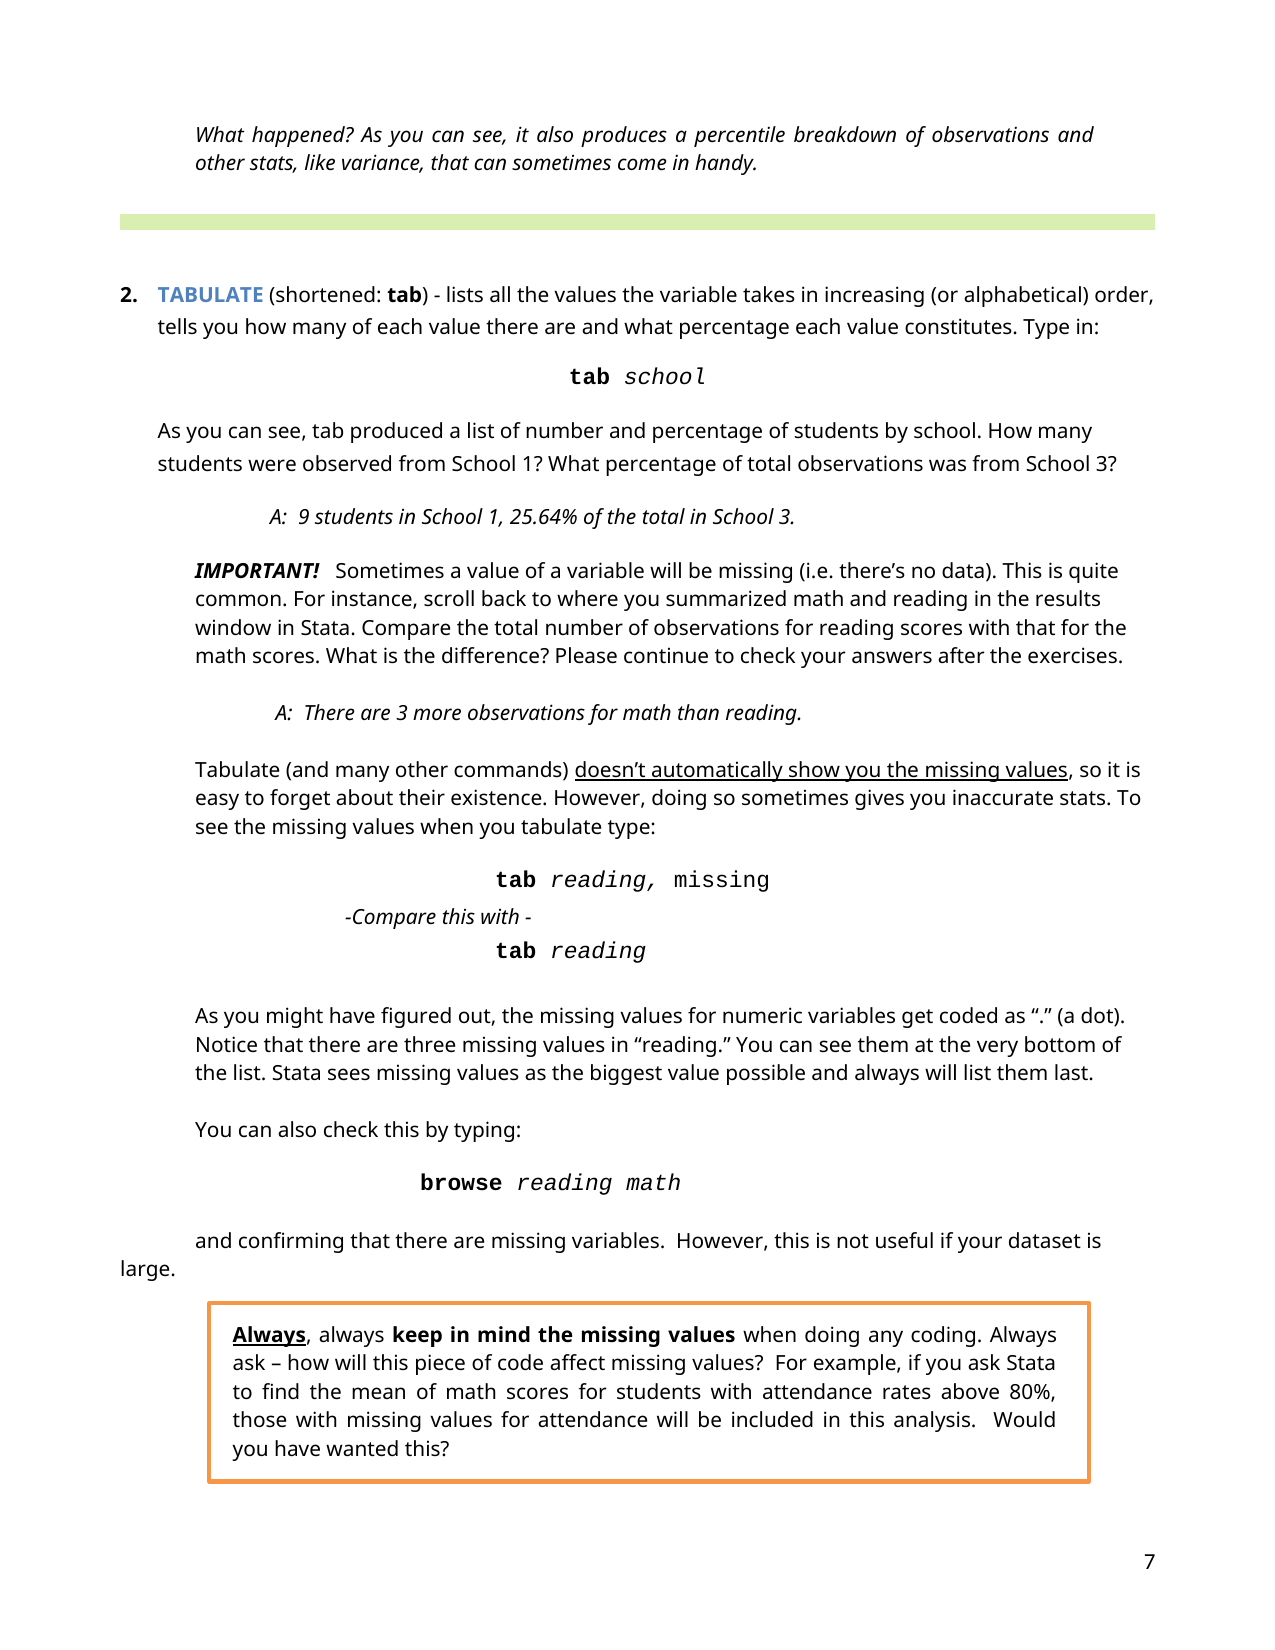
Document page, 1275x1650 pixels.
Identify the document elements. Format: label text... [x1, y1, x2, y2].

text browse reading math [195, 1172, 1155, 1198]
text tab reading, missing [195, 868, 1155, 894]
text As you can see, tab produced a list of number and percentage of students by school. How many students were observed from School 1? What percentage of total observations was from School 3? [157, 416, 1155, 477]
text -Compare this with - [120, 902, 1155, 931]
text Tabulate (and many other commands) doesn’t automatically show you the missing values, so it is easy to forget about their existence. However, doing so sometimes gives you inaccurate stats. To see the missing values when you tabulate type: [195, 755, 1155, 840]
text tab school [120, 366, 1155, 392]
text tab reading [195, 939, 1155, 965]
list What happened? As you can see, it also produces a percentile breakdown of observations and other stats, like variance, that can sometimes come in handy. [195, 120, 1095, 177]
text You can also check this by typing: [120, 1115, 1155, 1144]
list TABULATE (shortened: tab) - lists all the values the variable takes in increasing (or alphabetical) order, tells you how many of each value there are and what percentage each value constitutes. Type in: [120, 280, 1155, 341]
text A: 9 students in School 1, 25.64% of the total in School 3. [232, 502, 1155, 531]
text As you might have figured out, the missing values for numeric variables get coded as “.” (a dot). Notice that there are three missing values in “reading.” You can see them at the very bottom of the list. Stata sees missing values as the biggest value possible and always will list them last. [195, 1002, 1155, 1087]
text and confirming that there are missing variables. However, this is not useful if your dataset is large. [120, 1226, 1155, 1283]
text Always, always keep in mind the missing values when doing any coding. Always ask – how will this piece of code affect missing values? For example, if you ask Stata to find the mean of math scores for students with attendance rates above 80%, those with missing values for attendance will be included in this analysis. Would you have wanted this? [232, 1320, 1057, 1462]
text IMPORTANT! Sometimes a value of a variable will be missing (i.e. there’s no data). This is quite common. For instance, scroll back to where you summarized math and reading in the results window in Stata. Compare the total number of observations for reading scores with that for the math scores. What is the difference? Please continue to check your answers after the exercises. [195, 556, 1155, 669]
text A: There are 3 more observations for math than reading. [195, 698, 1155, 726]
